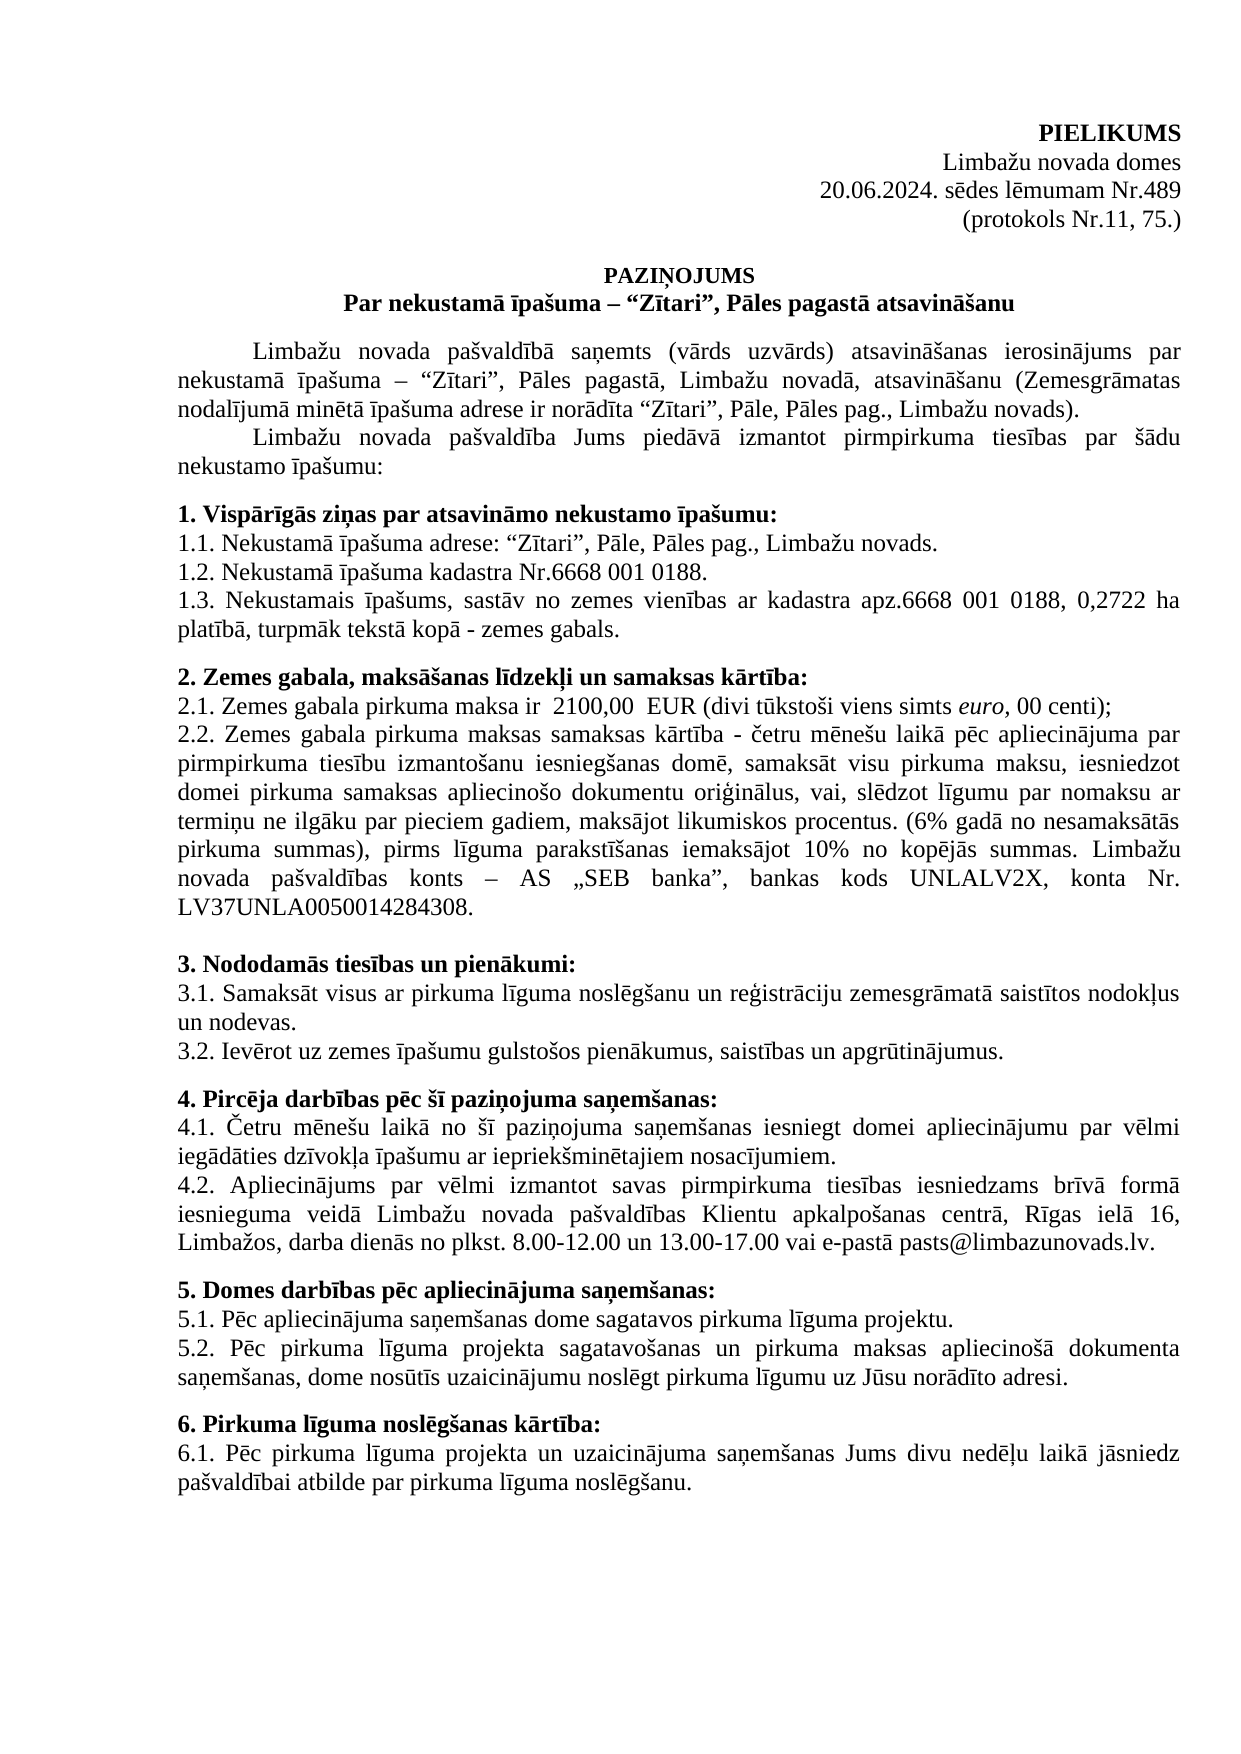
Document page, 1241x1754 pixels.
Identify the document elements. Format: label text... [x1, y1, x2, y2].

text 3.2. Ievērot uz zemes īpašumu gulstošos pienākumus, saistības un apgrūtinājumus. [177, 1036, 1181, 1064]
text 1.1. Nekustamā īpašuma adrese: “Zītari”, Pāle, Pāles pag., Limbažu novads. [177, 528, 1181, 557]
text 6.1. Pēc pirkuma līguma projekta un uzaicinājuma saņemšanas Jums divu nedēļu laikā jāsniedz pašvaldībai atbilde par pirkuma līguma noslēgšanu. [177, 1438, 1181, 1496]
text 1.3. Nekustamais īpašums, sastāv no zemes vienības ar kadastra apz.6668 001 0188, 0,2722 ha platībā, turpmāk tekstā kopā - zemes gabals. [177, 585, 1181, 643]
text PIELIKUMS [440, 118, 1181, 147]
text 2. Zemes gabala, maksāšanas līdzekļi un samaksas kārtība: [177, 662, 1181, 691]
text Limbažu novada pašvaldībā saņemts (vārds uzvārds) atsavināšanas ierosinājums par nekustamā īpašuma – “Zītari”, Pāles pagastā, Limbažu novadā, atsavināšanu (Zemesgrāmatas nodalījumā minētā īpašuma adrese ir norādīta “Zītari”, Pāle, Pāles pag., Limbažu novads). [177, 336, 1181, 422]
text 6. Pirkuma līguma noslēgšanas kārtība: [177, 1409, 1181, 1438]
text 20.06.2024. sēdes lēmumam Nr.489 [177, 176, 1181, 204]
text Par nekustamā īpašuma – “Zītari”, Pāles pagastā atsavināšanu [177, 288, 1181, 317]
text 1.2. Nekustamā īpašuma kadastra Nr.6668 001 0188. [177, 557, 1181, 585]
text Limbažu novada pašvaldība Jums piedāvā izmantot pirmpirkuma tiesības par šādu nekustamo īpašumu: [177, 422, 1181, 480]
text 3. Nododamās tiesības un pienākumi: [177, 949, 1181, 978]
text 1. Vispārīgās ziņas par atsavināmo nekustamo īpašumu: [177, 499, 1181, 528]
text 5.2. Pēc pirkuma līguma projekta sagatavošanas un pirkuma maksas apliecinošā dokumenta saņemšanas, dome nosūtīs uzaicinājumu noslēgt pirkuma līgumu uz Jūsu norādīto adresi. [177, 1333, 1181, 1390]
text 5. Domes darbības pēc apliecinājuma saņemšanas: [177, 1275, 1181, 1304]
text PAZIŅOJUMS [177, 262, 1181, 288]
text 2.2. Zemes gabala pirkuma maksas samaksas kārtība - četru mēnešu laikā pēc apliecinājuma par pirmpirkuma tiesību izmantošanu iesniegšanas domē, samaksāt visu pirkuma maksu, iesniedzot domei pirkuma samaksas apliecinošo dokumentu oriģinālus, vai, slēdzot līgumu par nomaksu ar termiņu ne ilgāku par pieciem gadiem, maksājot likumiskos procentus. (6% gadā no nesamaksātās pirkuma summas), pirms līguma parakstīšanas iemaksājot 10% no kopējās summas. Limbažu novada pašvaldības konts – AS „SEB banka”, bankas kods UNLALV2X, konta Nr. LV37UNLA0050014284308. [177, 719, 1181, 921]
text 3.1. Samaksāt visus ar pirkuma līguma noslēgšanu un reģistrāciju zemesgrāmatā saistītos nodokļus un nodevas. [177, 978, 1181, 1036]
text Limbažu novada domes [177, 147, 1181, 176]
text 4. Pircēja darbības pēc šī paziņojuma saņemšanas: [177, 1084, 1181, 1112]
text 4.1. Četru mēnešu laikā no šī paziņojuma saņemšanas iesniegt domei apliecinājumu par vēlmi iegādāties dzīvokļa īpašumu ar iepriekšminētajiem nosacījumiem. [177, 1112, 1181, 1170]
text 2.1. Zemes gabala pirkuma maksa ir 2100,00 EUR (divi tūkstoši viens simts euro, 00 centi); [177, 691, 1181, 719]
text 4.2. Apliecinājums par vēlmi izmantot savas pirmpirkuma tiesības iesniedzams brīvā formā iesnieguma veidā Limbažu novada pašvaldības Klientu apkalpošanas centrā, Rīgas ielā 16, Limbažos, darba dienās no plkst. 8.00-12.00 un 13.00-17.00 vai e-pastā pasts@limbazunovads.lv. [177, 1170, 1181, 1256]
text 5.1. Pēc apliecinājuma saņemšanas dome sagatavos pirkuma līguma projektu. [177, 1304, 1181, 1333]
text (protokols Nr.11, 75.) [177, 204, 1181, 233]
